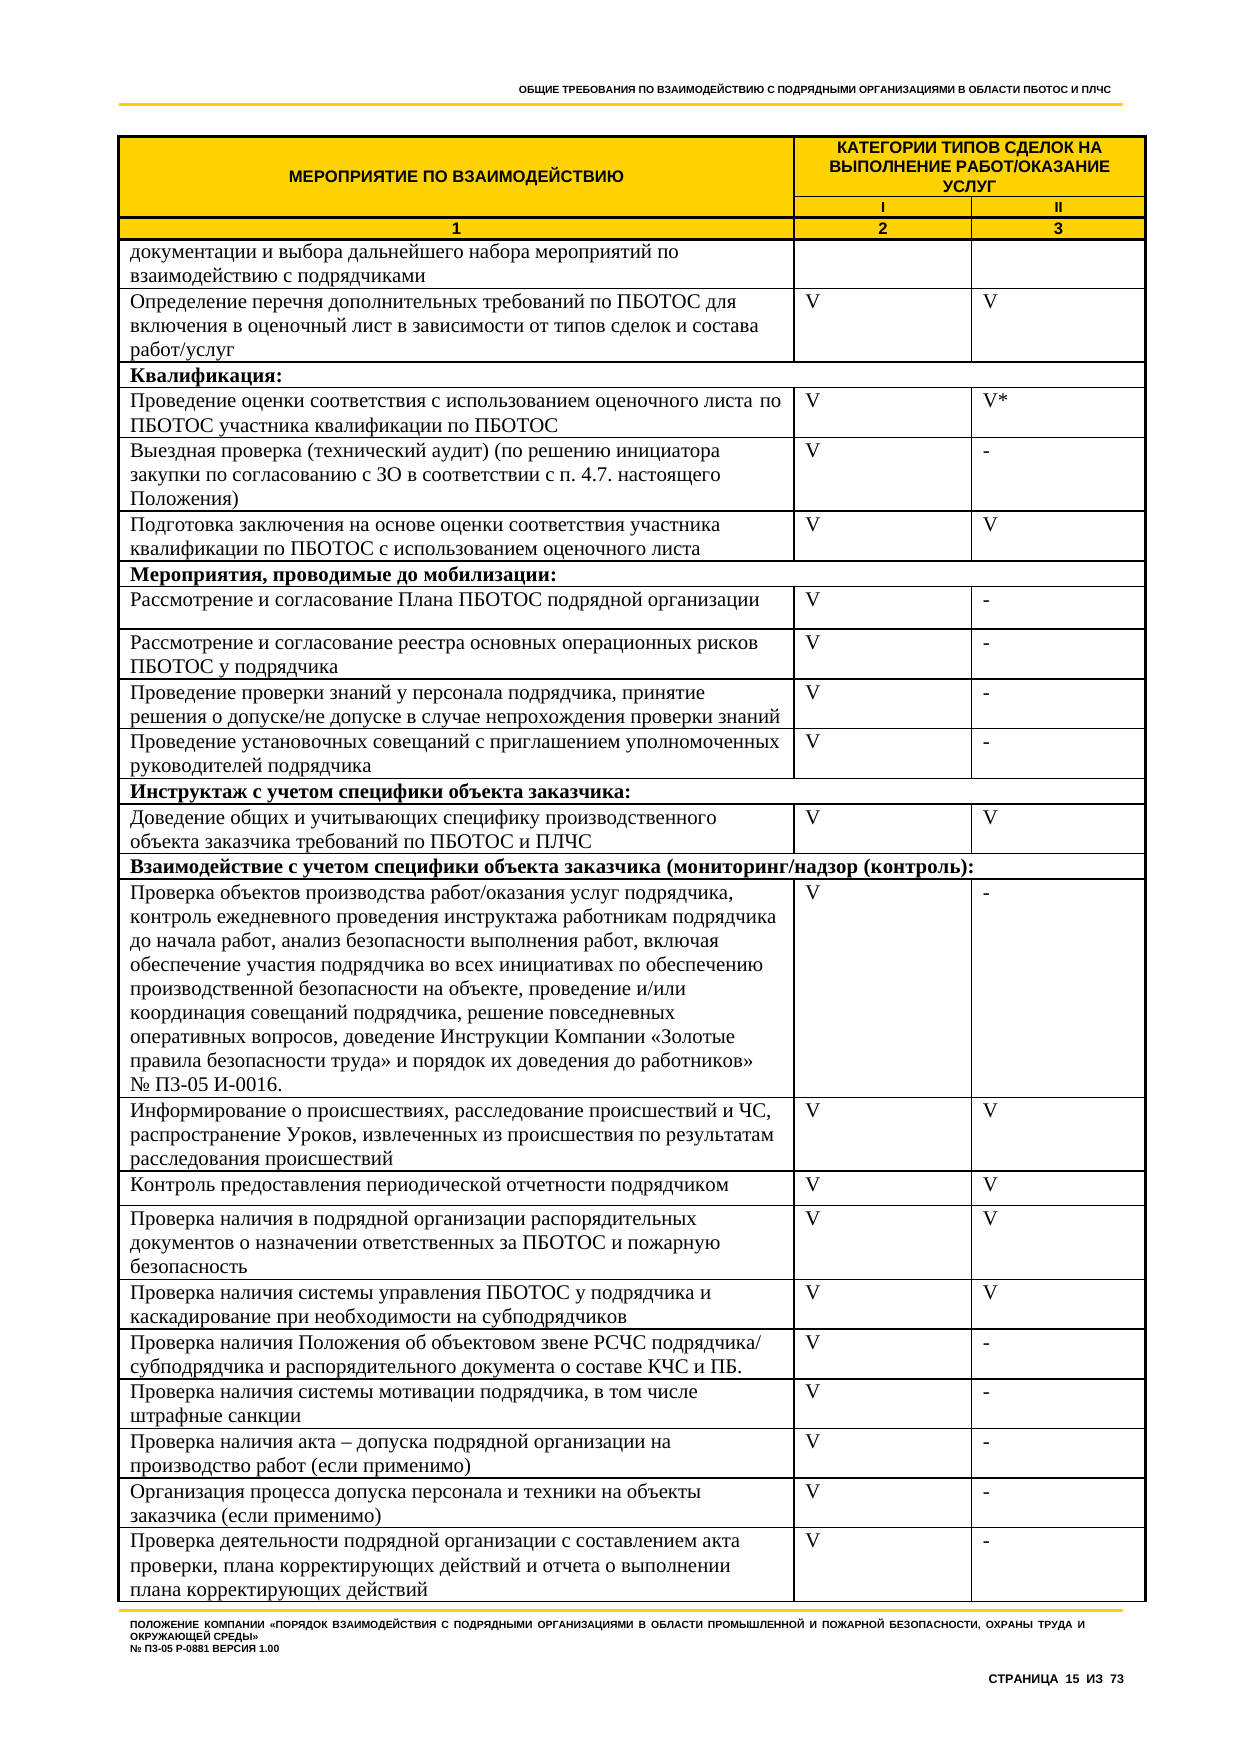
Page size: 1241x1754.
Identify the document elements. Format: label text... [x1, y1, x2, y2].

table_cell Рассмотрение и согласование реестра основных операционных рисков ПБОТОС у подрядчика [120, 630, 793, 678]
table_cell - [972, 1330, 1144, 1378]
table_cell V* [972, 388, 1144, 437]
table_cell Определение перечня дополнительных требований по ПБОТОС для включения в оценочный лист в зависимости от типов сделок и состава работ/услуг [120, 289, 793, 361]
table_cell Инструктаж с учетом специфики объекта заказчика: [120, 779, 1144, 803]
table_cell V [795, 438, 971, 510]
table_cell Проверка наличия системы управления ПБОТОС у подрядчика и каскадирование при необходимости на субподрядчиков [120, 1280, 793, 1328]
table_header КАТЕГОРИИ ТИПОВ СДЕЛОК НА ВЫПОЛНЕНИЕ РАБОТ/ОКАЗАНИЕ УСЛУГ [795, 138, 1144, 196]
table_cell Проведение проверки знаний у персонала подрядчика, принятие решения о допуске/не допуске в случае непрохождения проверки знаний [120, 680, 793, 728]
table_cell - [972, 1479, 1144, 1527]
table_cell V [795, 1528, 971, 1601]
table_cell Контроль предоставления периодической отчетности подрядчиком [120, 1172, 793, 1205]
table_cell V [972, 1206, 1144, 1278]
table_cell Проверка наличия системы мотивации подрядчика, в том числе штрафные санкции [120, 1380, 793, 1427]
table_cell I [795, 197, 971, 216]
table_cell V [972, 1098, 1144, 1170]
table_cell Проверка объектов производства работ/оказания услуг подрядчика, контроль ежедневного проведения инструктажа работникам подрядчика до начала работ, анализ безопасности выполнения работ, включая обеспечение участия подрядчика во всех инициативах по обеспечению производственной безопасности на объекте, проведение и/или координация совещаний подрядчика, решение повседневных оперативных вопросов, доведение Инструкции Компании «Золотые правила безопасности труда» и порядок их доведения до работников» № П3-05 И-0016. [120, 880, 793, 1096]
table_cell V [972, 1172, 1144, 1205]
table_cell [120, 241, 793, 287]
table_cell Мероприятия, проводимые до мобилизации: [120, 562, 1144, 586]
table_cell Информирование о происшествиях, расследование происшествий и ЧС, распространение Уроков, извлеченных из происшествия по результатам расследования происшествий [120, 1098, 793, 1170]
table_cell II [972, 197, 1144, 216]
table_cell V [795, 1330, 971, 1378]
table_cell V [972, 289, 1144, 361]
table_cell V [795, 512, 971, 560]
table_cell V [795, 1479, 971, 1527]
table_cell 3 [972, 219, 1144, 238]
table_cell V [795, 680, 971, 728]
table_cell Взаимодействие с учетом специфики объекта заказчика (мониторинг/надзор (контроль): [120, 854, 1144, 878]
table_cell Проведение оценки соответствия с использованием оценочного листа по ПБОТОС участника квалификации по ПБОТОС [120, 388, 793, 437]
table_cell V [972, 512, 1144, 560]
table_cell V [795, 241, 971, 287]
table_cell V [795, 587, 971, 628]
table_cell Доведение общих и учитывающих специфику производственного объекта заказчика требований по ПБОТОС и ПЛЧС [120, 805, 793, 853]
table_cell 1 [120, 219, 793, 238]
table_cell Подготовка заключения на основе оценки соответствия участника квалификации по ПБОТОС с использованием оценочного листа [120, 512, 793, 560]
table_cell V [795, 1380, 971, 1427]
table_header МЕРОПРИЯТИЕ ПО ВЗАИМОДЕЙСТВИЮ [120, 138, 793, 216]
table_cell V [795, 630, 971, 678]
table_cell Проверка деятельности подрядной организации с составлением акта проверки, плана корректирующих действий и отчета о выполнении плана корректирующих действий [120, 1528, 793, 1601]
table_cell V [795, 880, 971, 1096]
table_cell V [795, 1098, 971, 1170]
table_cell V [795, 1172, 971, 1205]
table_cell Организация процесса допуска персонала и техники на объекты заказчика (если применимо) [120, 1479, 793, 1527]
table_cell V [972, 1280, 1144, 1328]
table_cell - [972, 1429, 1144, 1477]
table_cell V [795, 1429, 971, 1477]
table_cell - [972, 630, 1144, 678]
table_cell - [972, 587, 1144, 628]
table_cell V [795, 729, 971, 777]
table_cell Рассмотрение и согласование Плана ПБОТОС подрядной организации [120, 587, 793, 628]
table_cell Проверка наличия Положения об объектовом звене РСЧС подрядчика/ субподрядчика и распорядительного документа о составе КЧС и ПБ. [120, 1330, 793, 1378]
table_cell - [972, 729, 1144, 777]
table_cell - [972, 1380, 1144, 1427]
table_cell - [972, 880, 1144, 1096]
table_cell Квалификация: [120, 363, 1144, 387]
table_cell V [795, 1206, 971, 1278]
table_cell - [972, 438, 1144, 510]
table_cell - [972, 680, 1144, 728]
table_cell - [972, 1528, 1144, 1601]
table_cell Проведение установочных совещаний с приглашением уполномоченных руководителей подрядчика [120, 729, 793, 777]
table_cell Выездная проверка (технический аудит) (по решению инициатора закупки по согласованию с ЗО в соответствии с п. 4.7. настоящего Положения) [120, 438, 793, 510]
table_cell Проверка наличия акта – допуска подрядной организации на производство работ (если применимо) [120, 1429, 793, 1477]
table_cell V [795, 1280, 971, 1328]
table_cell V [795, 388, 971, 437]
table_cell Проверка наличия в подрядной организации распорядительных документов о назначении ответственных за ПБОТОС и пожарную безопасность [120, 1206, 793, 1278]
table_cell V [972, 241, 1144, 287]
table_cell V [795, 805, 971, 853]
table_cell V [972, 805, 1144, 853]
table_cell V [795, 289, 971, 361]
table_cell 2 [795, 219, 971, 238]
